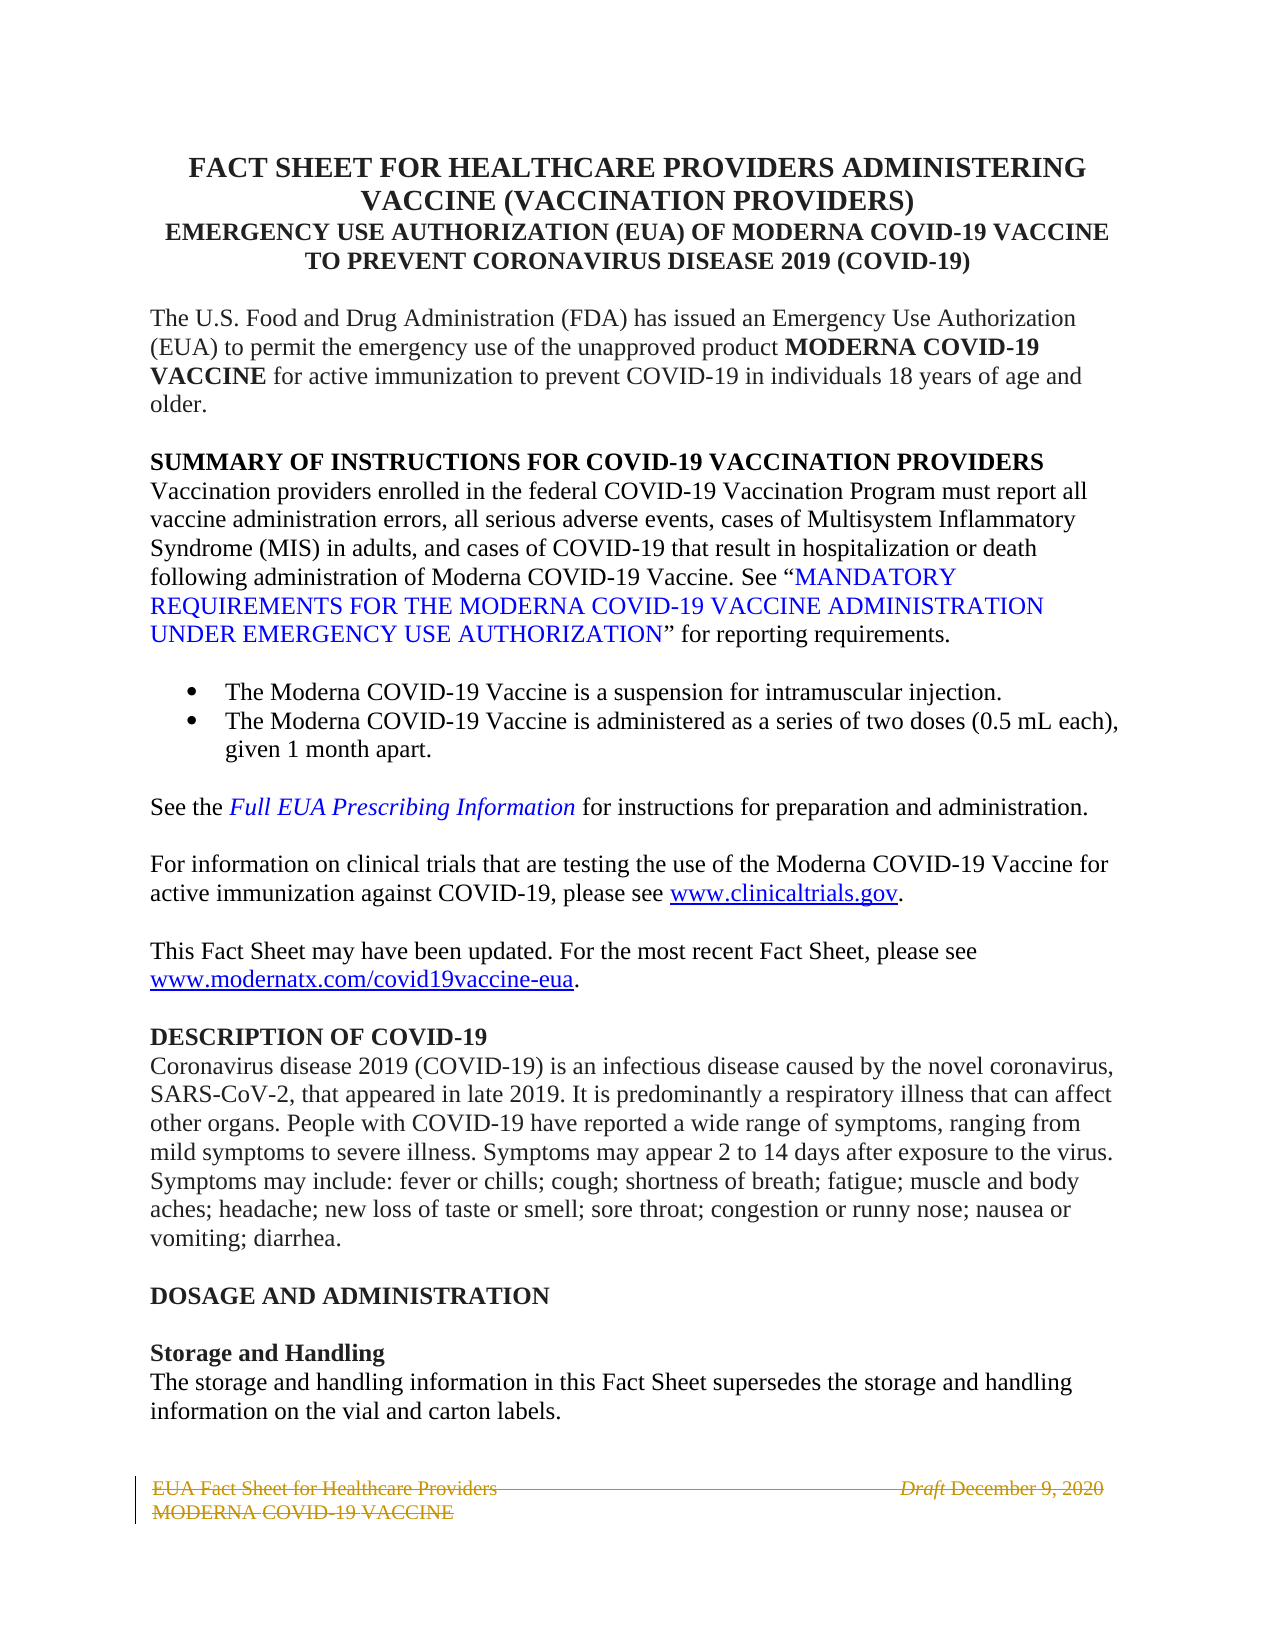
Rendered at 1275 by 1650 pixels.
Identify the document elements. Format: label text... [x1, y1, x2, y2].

text For information on clinical trials that are testing the use of the Moderna COVID-19 Vaccine for active immunization against COVID-19, please see www.clinicaltrials.gov. [150, 849, 1125, 907]
text Vaccination providers enrolled in the federal COVID-19 Vaccination Program must report all vaccine administration errors, all serious adverse events, cases of Multisystem Inflammatory Syndrome (MIS) in adults, and cases of COVID-19 that result in hospitalization or death following administration of Moderna COVID-19 Vaccine. See “MANDATORY REQUIREMENTS FOR THE MODERNA COVID-19 VACCINE ADMINISTRATION UNDER EMERGENCY USE AUTHORIZATION” for reporting requirements. [150, 476, 1125, 648]
text Storage and Handling [150, 1338, 1125, 1367]
subtitle EMERGENCY USE AUTHORIZATION (EUA) OF MODERNA COVID-19 VACCINE TO PREVENT CORONAVIRUS DISEASE 2019 (COVID-19) [150, 217, 1125, 274]
subtitle DOSAGE AND ADMINISTRATION [150, 1281, 1125, 1309]
text Coronavirus disease 2019 (COVID-19) is an infectious disease caused by the novel coronavirus, SARS-CoV-2, that appeared in late 2019. It is predominantly a respiratory illness that can affect other organs. People with COVID-19 have reported a wide range of symptoms, ranging from mild symptoms to severe illness. Symptoms may appear 2 to 14 days after exposure to the virus. Symptoms may include: fever or chills; cough; shortness of breath; fatigue; muscle and body aches; headache; new loss of taste or smell; sore throat; congestion or runny nose; nausea or vomiting; diarrhea. [150, 1051, 1125, 1252]
text The U.S. Food and Drug Administration (FDA) has issued an Emergency Use Authorization (EUA) to permit the emergency use of the unapproved product MODERNA COVID-19 VACCINE for active immunization to prevent COVID-19 in individuals 18 years of age and older. [150, 303, 1125, 418]
list The Moderna COVID-19 Vaccine is administered as a series of two doses (0.5 mL each), given 1 month apart. [187, 706, 1125, 763]
list The Moderna COVID-19 Vaccine is a suspension for intramuscular injection. [187, 677, 1125, 706]
text FACT SHEET FOR HEALTHCARE PROVIDERS ADMINISTERING VACCINE (VACCINATION PROVIDERS) [150, 150, 1125, 217]
text The storage and handling information in this Fact Sheet supersedes the storage and handling information on the vial and carton labels. [150, 1367, 1125, 1424]
subtitle DESCRIPTION OF COVID-19 [150, 1022, 1125, 1051]
text See the Full EUA Prescribing Information for instructions for preparation and administration. [150, 792, 1125, 821]
subtitle SUMMARY OF INSTRUCTIONS FOR COVID-19 VACCINATION PROVIDERS [150, 447, 1125, 476]
text This Fact Sheet may have been updated. For the most recent Fact Sheet, please see www.modernatx.com/covid19vaccine-eua. [150, 936, 1125, 993]
